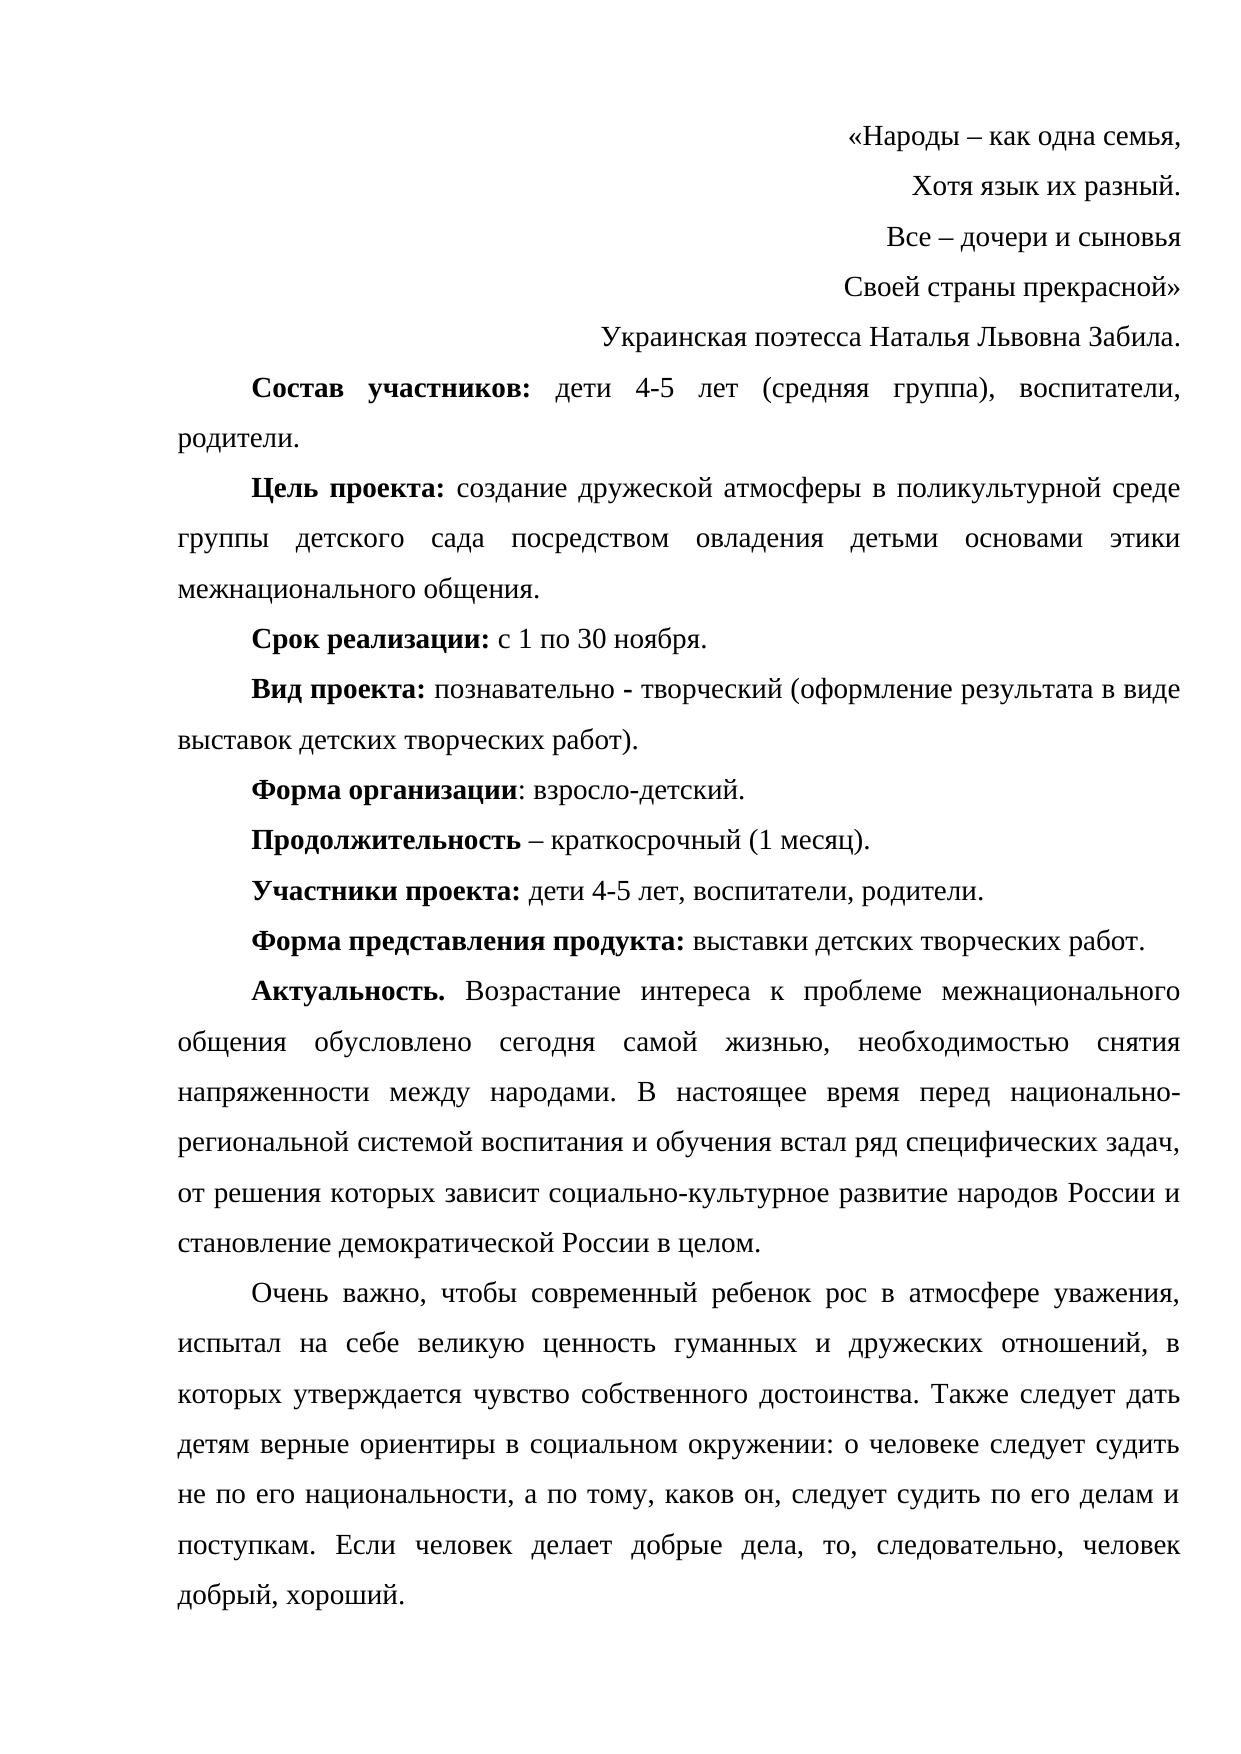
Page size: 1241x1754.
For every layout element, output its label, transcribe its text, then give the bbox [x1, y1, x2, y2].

text Своей страны прекрасной» [177, 269, 1181, 303]
text Состав участников: дети 4-5 лет (средняя группа), воспитатели, родители. [177, 370, 1181, 453]
text Продолжительность – краткосрочный (1 месяц). [177, 822, 1181, 856]
text Срок реализации: с 1 по 30 ноября. [177, 621, 1181, 655]
text Актуальность. Возрастание интереса к проблеме межнационального общения обусловлено сегодня самой жизнью, необходимостью снятия напряженности между народами. В настоящее время перед национально-региональной системой воспитания и обучения встал ряд специфических задач, от решения которых зависит социально-культурное развитие народов России и становление демократической России в целом. [177, 973, 1181, 1258]
text Форма организации: взросло-детский. [177, 772, 1181, 806]
text Украинская поэтесса Наталья Львовна Забила. [177, 319, 1181, 353]
text Форма представления продукта: выставки детских творческих работ. [177, 923, 1181, 957]
text Очень важно, чтобы современный ребенок рос в атмосфере уважения, испытал на себе великую ценность гуманных и дружеских отношений, в которых утверждается чувство собственного достоинства. Также следует дать детям верные ориентиры в социальном окружении: о человеке следует судить не по его национальности, а по тому, каков он, следует судить по его делам и поступкам. Если человек делает добрые дела, то, следовательно, человек добрый, хороший. [177, 1275, 1181, 1611]
text Участники проекта: дети 4-5 лет, воспитатели, родители. [177, 873, 1181, 906]
text Хотя язык их разный. [177, 168, 1181, 202]
text Все – дочери и сыновья [177, 219, 1181, 252]
text Вид проекта: познавательно - творческий (оформление результата в виде выставок детских творческих работ). [177, 672, 1181, 755]
text Цель проекта: создание дружеской атмосферы в поликультурной среде группы детского сада посредством овладения детьми основами этики межнационального общения. [177, 470, 1181, 604]
text «Народы – как одна семья, [177, 118, 1181, 152]
